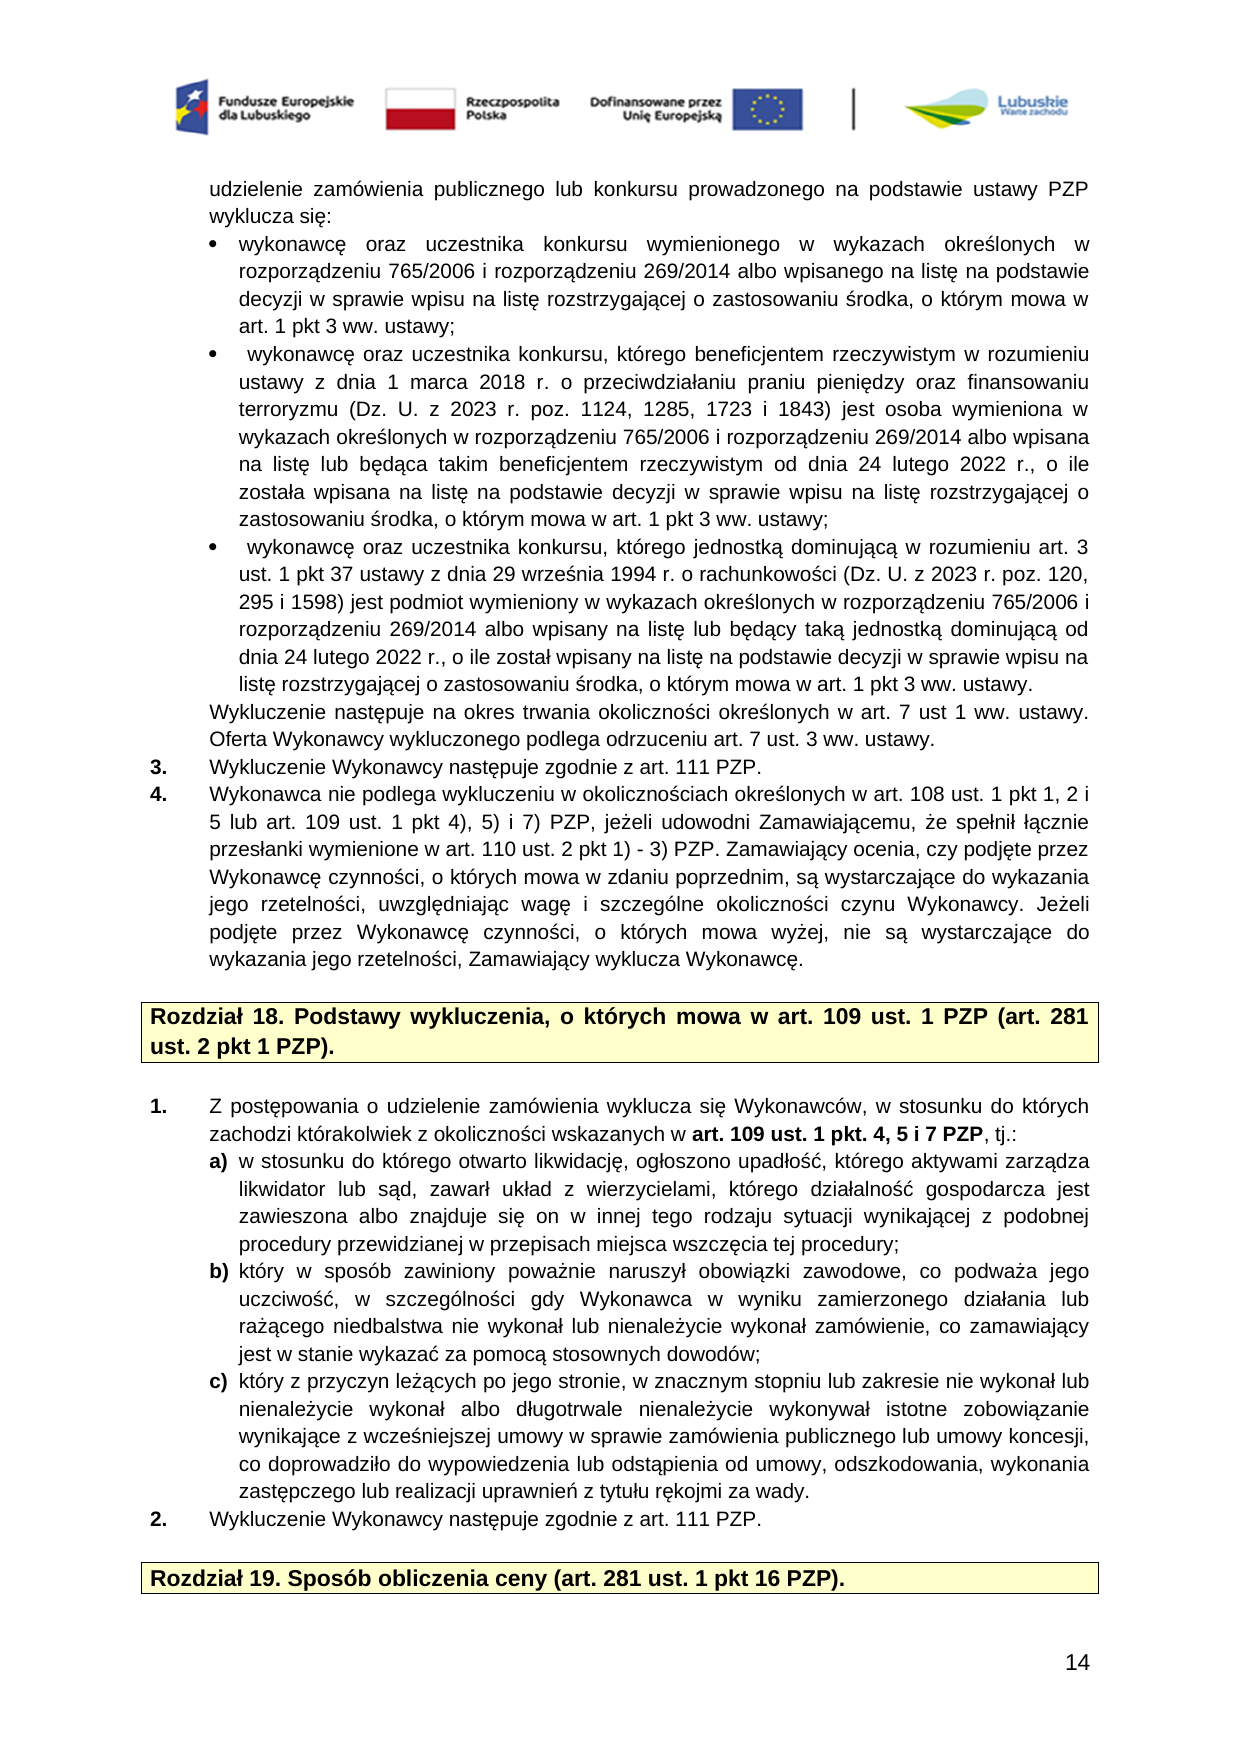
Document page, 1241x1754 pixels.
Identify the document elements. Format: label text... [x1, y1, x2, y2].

list Wykluczenie Wykonawcy następuje zgodnie z art. 111 PZP. [150, 754, 1090, 778]
picture [150, 75, 1096, 141]
text Wykluczenie następuje na okres trwania okoliczności określonych w art. 7 ust 1 ww. ustawy. Oferta Wykonawcy wykluczonego podlega odrzuceniu art. 7 ust. 3 ww. ustawy. [209, 699, 1090, 751]
list Z postępowania o udzielenie zamówienia wyklucza się Wykonawców, w stosunku do których zachodzi którakolwiek z okoliczności wskazanych w art. 109 ust. 1 pkt. 4, 5 i 7 PZP, tj.: [150, 1094, 1090, 1146]
list który z przyczyn leżących po jego stronie, w znacznym stopniu lub zakresie nie wykonał lub nienależycie wykonał albo długotrwale nienależycie wykonywał istotne zobowiązanie wynikające z wcześniejszej umowy w sprawie zamówienia publicznego lub umowy koncesji, co doprowadziło do wypowiedzenia lub odstąpienia od umowy, odszkodowania, wykonania zastępczego lub realizacji uprawnień z tytułu rękojmi za wady. [209, 1369, 1090, 1503]
list który w sposób zawiniony poważnie naruszył obowiązki zawodowe, co podważa jego uczciwość, w szczególności gdy Wykonawca w wyniku zamierzonego działania lub rażącego niedbalstwa nie wykonał lub nienależycie wykonał zamówienie, co zamawiający jest w stanie wykazać za pomocą stosownych dowodów; [209, 1259, 1090, 1366]
list Wykluczenie Wykonawcy następuje zgodnie z art. 111 PZP. [150, 1507, 1090, 1531]
list wykonawcę oraz uczestnika konkursu wymienionego w wykazach określonych w rozporządzeniu 765/2006 i rozporządzeniu 269/2014 albo wpisanego na listę na podstawie decyzji w sprawie wpisu na listę rozstrzygającej o zastosowaniu środka, o którym mowa w art. 1 pkt 3 ww. ustawy; [209, 232, 1090, 338]
list w stosunku do którego otwarto likwidację, ogłoszono upadłość, którego aktywami zarządza likwidator lub sąd, zawarł układ z wierzycielami, którego działalność gospodarcza jest zawieszona albo znajduje się on w innej tego rodzaju sytuacji wynikającej z podobnej procedury przewidzianej w przepisach miejsca wszczęcia tej procedury; [209, 1149, 1090, 1256]
text Rozdział 19. Sposób obliczenia ceny (art. 281 ust. 1 pkt 16 PZP). [142, 1563, 1098, 1593]
list Wykonawca nie podlega wykluczeniu w okolicznościach określonych w art. 108 ust. 1 pkt 1, 2 i 5 lub art. 109 ust. 1 pkt 4), 5) i 7) PZP, jeżeli udowodni Zamawiającemu, że spełnił łącznie przesłanki wymienione w art. 110 ust. 2 pkt 1) - 3) PZP. Zamawiający ocenia, czy podjęte przez Wykonawcę czynności, o których mowa w zdaniu poprzednim, są wystarczające do wykazania jego rzetelności, uwzględniając wagę i szczególne okoliczności czynu Wykonawcy. Jeżeli podjęte przez Wykonawcę czynności, o których mowa wyżej, nie są wystarczające do wykazania jego rzetelności, Zamawiający wyklucza Wykonawcę. [150, 782, 1090, 971]
text Rozdział 18. Podstawy wykluczenia, o których mowa w art. 109 ust. 1 PZP (art. 281 ust. 2 pkt 1 PZP). [142, 1003, 1098, 1062]
list wykonawcę oraz uczestnika konkursu, którego jednostką dominującą w rozumieniu art. 3 ust. 1 pkt 37 ustawy z dnia 29 września 1994 r. o rachunkowości (Dz. U. z 2023 r. poz. 120, 295 i 1598) jest podmiot wymieniony w wykazach określonych w rozporządzeniu 765/2006 i rozporządzeniu 269/2014 albo wpisany na listę lub będący taką jednostką dominującą od dnia 24 lutego 2022 r., o ile został wpisany na listę na podstawie decyzji w sprawie wpisu na listę rozstrzygającej o zastosowaniu środka, o którym mowa w art. 1 pkt 3 ww. ustawy. [209, 534, 1090, 696]
list wykonawcę oraz uczestnika konkursu, którego beneficjentem rzeczywistym w rozumieniu ustawy z dnia 1 marca 2018 r. o przeciwdziałaniu praniu pieniędzy oraz finansowaniu terroryzmu (Dz. U. z 2023 r. poz. 1124, 1285, 1723 i 1843) jest osoba wymieniona w wykazach określonych w rozporządzeniu 765/2006 i rozporządzeniu 269/2014 albo wpisana na listę lub będąca takim beneficjentem rzeczywistym od dnia 24 lutego 2022 r., o ile została wpisana na listę na podstawie decyzji w sprawie wpisu na listę rozstrzygającej o zastosowaniu środka, o którym mowa w art. 1 pkt 3 ww. ustawy; [209, 342, 1090, 531]
